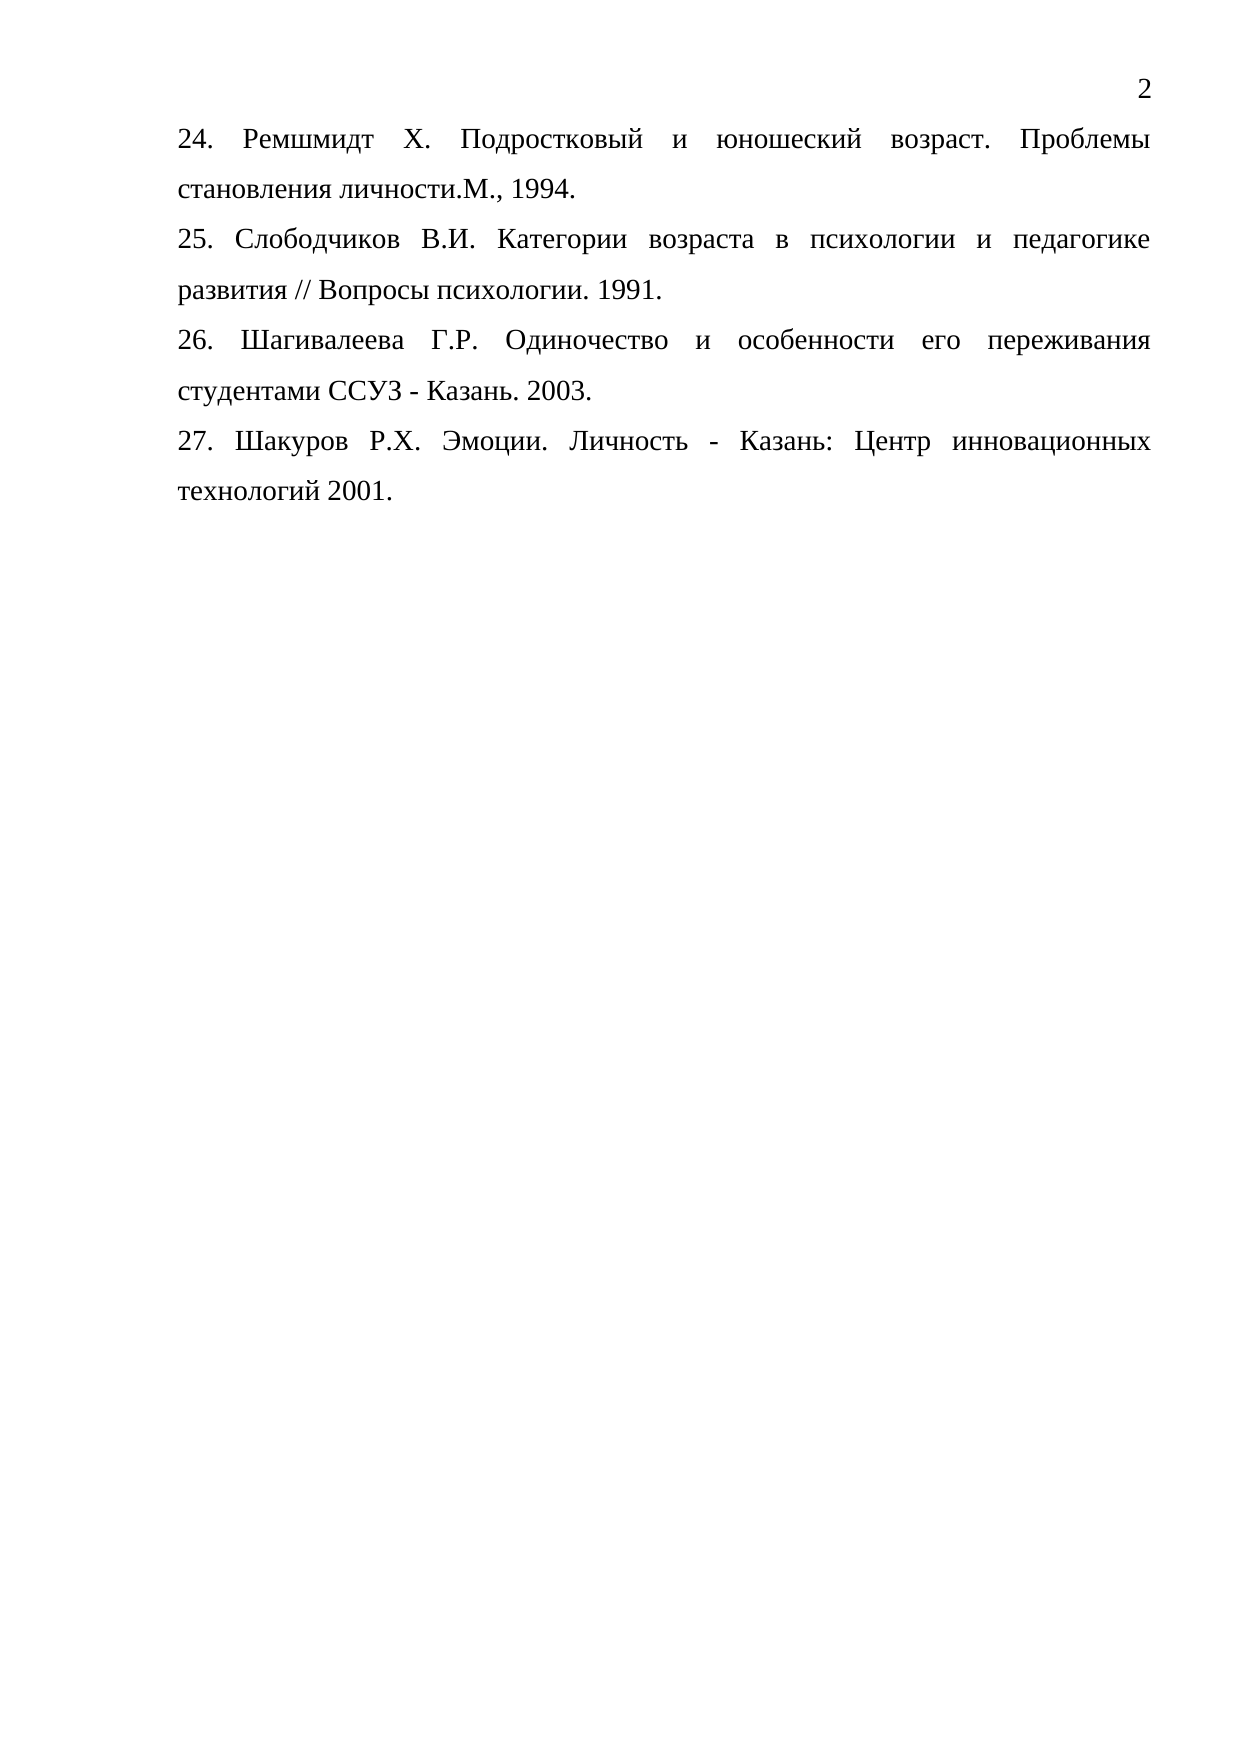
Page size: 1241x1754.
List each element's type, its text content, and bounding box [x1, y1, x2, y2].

text 27. Шакуров Р.Х. Эмоции. Личность - Казань: Центр инновационных технологий 2001. [177, 423, 1152, 507]
text 24. Ремшмидт X. Подростковый и юношеский возраст. Проблемы становления личности.М., 1994. [177, 121, 1152, 205]
text 26. Шагивалеева Г.Р. Одиночество и особенности его переживания студентами ССУЗ - Казань. 2003. [177, 322, 1152, 406]
text 25. Слободчиков В.И. Категории возраста в психологии и педагогике развития // Вопросы психологии. 1991. [177, 222, 1152, 306]
